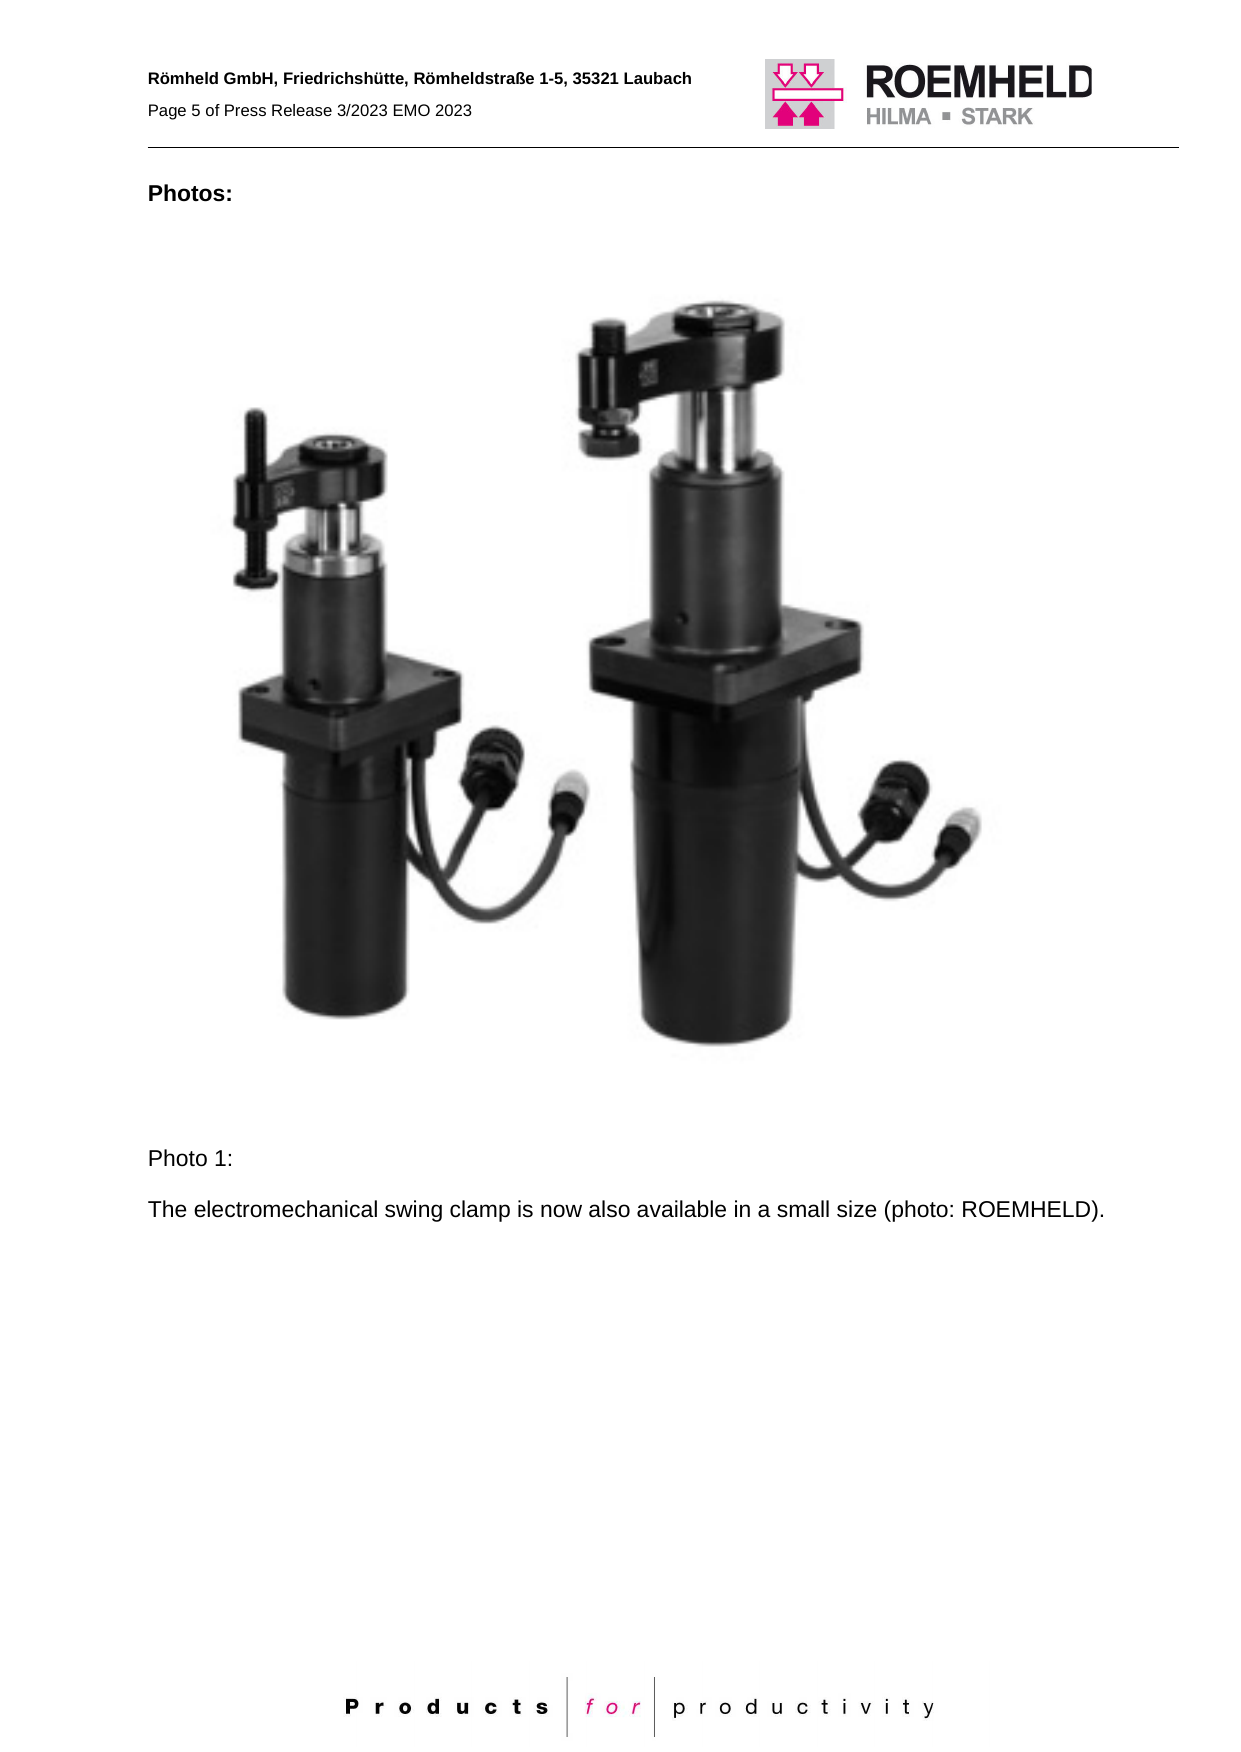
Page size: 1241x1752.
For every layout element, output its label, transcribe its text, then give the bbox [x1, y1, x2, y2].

picture [299, 1661, 990, 1747]
text Photo 1: [148, 1144, 1162, 1171]
picture [763, 59, 1092, 128]
picture [147, 231, 1034, 1118]
text Photos: [148, 148, 1162, 206]
text The electromechanical swing clamp is now also available in a small size (photo: ROEMHELD). [148, 1196, 1162, 1223]
